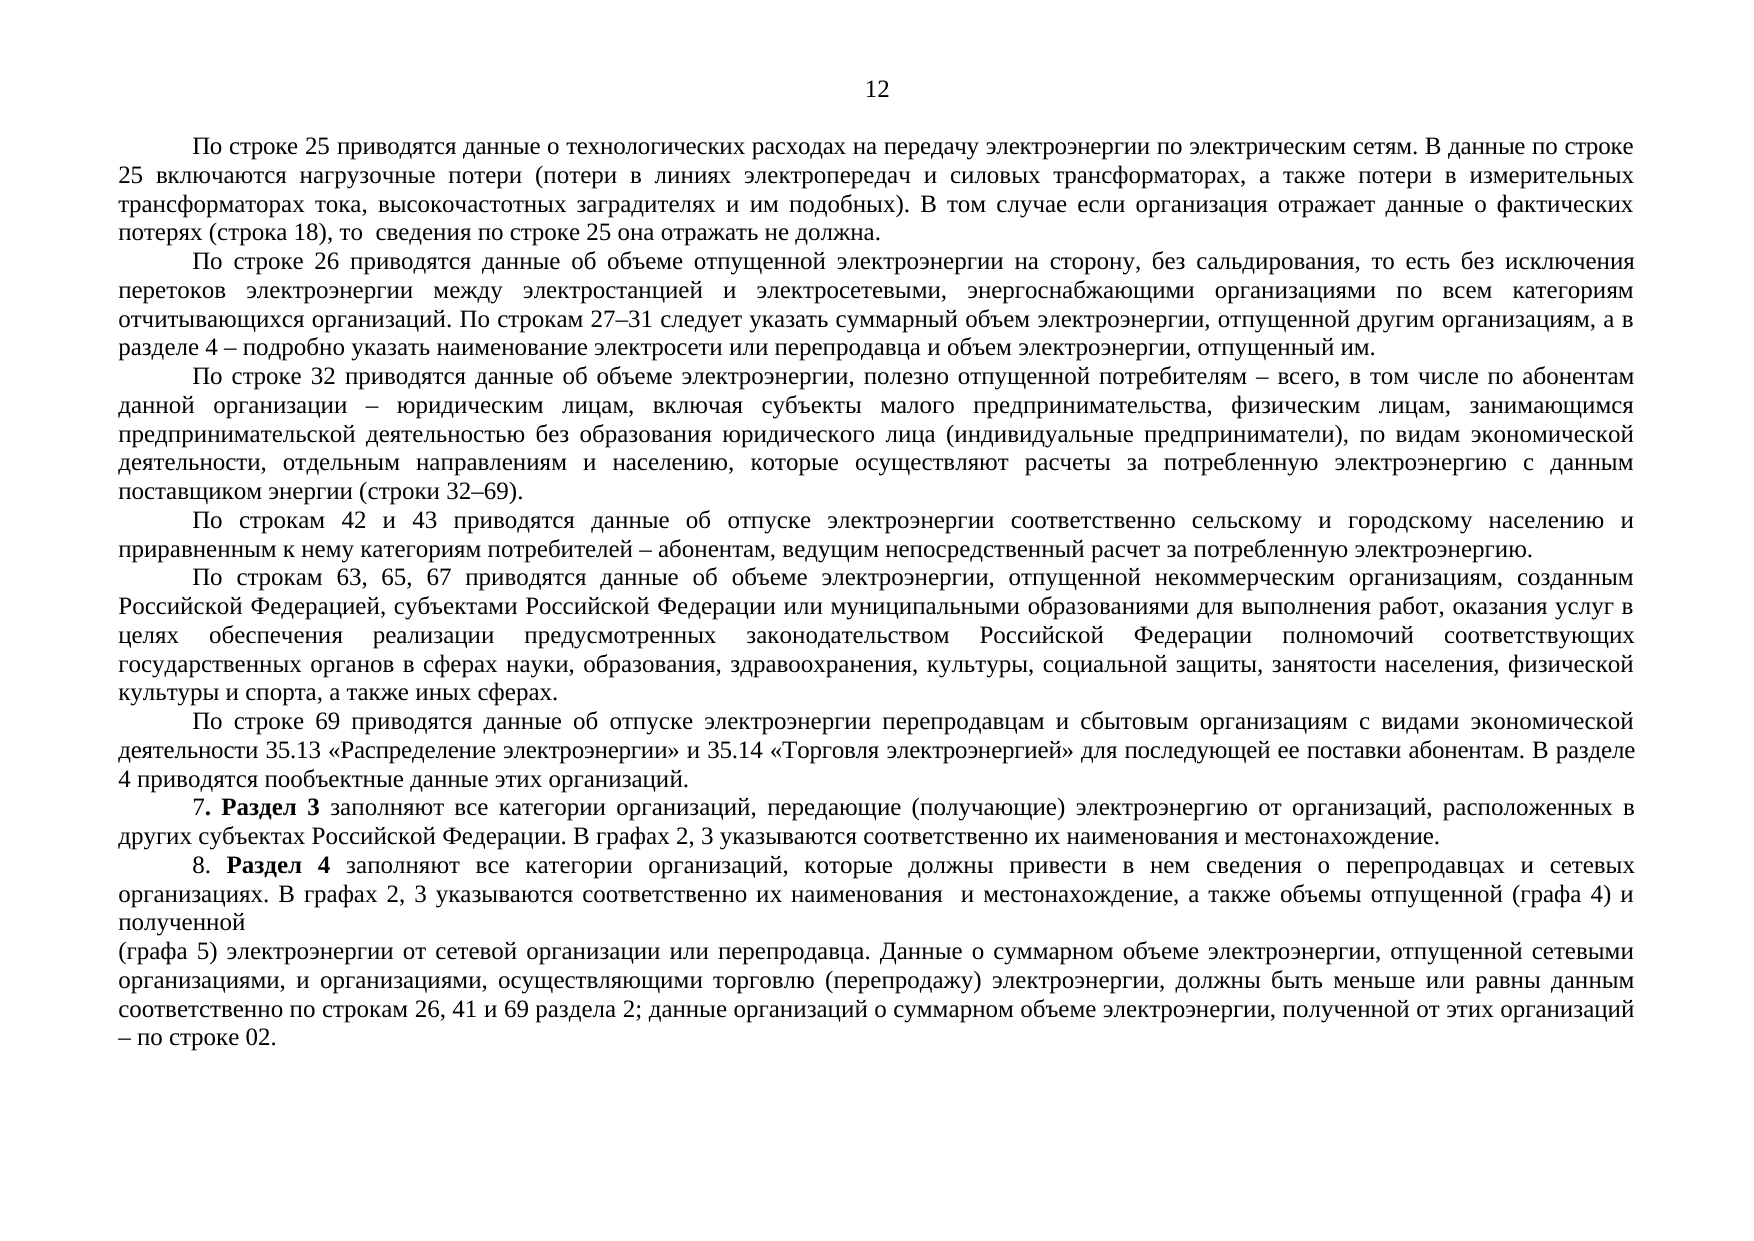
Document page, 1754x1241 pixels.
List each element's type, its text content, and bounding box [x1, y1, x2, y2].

text По строкам 63, 65, 67 приводятся данные об объеме электроэнергии, отпущенной некоммерческим организациям, созданным Российской Федерацией, субъектами Российской Федерации или муниципальными образованиями для выполнения работ, оказания услуг в целях обеспечения реализации предусмотренных законодательством Российской Федерации полномочий соответствующих государственных органов в сферах науки, образования, здравоохранения, культуры, социальной защиты, занятости населения, физической культуры и спорта, а также иных сферах. [118, 562, 1636, 706]
text По строке 25 приводятся данные о технологических расходах на передачу электроэнергии по электрическим сетям. В данные по строке 25 включаются нагрузочные потери (потери в линиях электропередач и силовых трансформаторах, а также потери в измерительных трансформаторах тока, высокочастотных заградителях и им подобных). В том случае если организация отражает данные о фактических потерях (строка 18), то сведения по строке 25 она отражать не должна. [118, 131, 1636, 246]
text По строкам 42 и 43 приводятся данные об отпуске электроэнергии соответственно сельскому и городскому населению и приравненным к нему категориям потребителей – абонентам, ведущим непосредственный расчет за потребленную электроэнергию. [118, 505, 1636, 562]
text По строке 32 приводятся данные об объеме электроэнергии, полезно отпущенной потребителям – всего, в том числе по абонентам данной организации – юридическим лицам, включая субъекты малого предпринимательства, физическим лицам, занимающимся предпринимательской деятельностью без образования юридического лица (индивидуальные предприниматели), по видам экономической деятельности, отдельным направлениям и населению, которые осуществляют расчеты за потребленную электроэнергию с данным поставщиком энергии (строки 32–69). [118, 361, 1636, 505]
text 8. Раздел 4 заполняют все категории организаций, которые должны привести в нем сведения о перепродавцах и сетевых организациях. В графах 2, 3 указываются соответственно их наименования и местонахождение, а также объемы отпущенной (графа 4) и полученной (графа 5) электроэнергии от сетевой организации или перепродавца. Данные о суммарном объеме электроэнергии, отпущенной сетевыми организациями, и организациями, осуществляющими торговлю (перепродажу) электроэнергии, должны быть меньше или равны данным соответственно по строкам 26, 41 и 69 раздела 2; данные организаций о суммарном объеме электроэнергии, полученной от этих организаций – по строке 02. [118, 850, 1636, 1051]
text 7. Раздел 3 заполняют все категории организаций, передающие (получающие) электроэнергию от организаций, расположенных в других субъектах Российской Федерации. В графах 2, 3 указываются соответственно их наименования и местонахождение. [118, 792, 1636, 850]
text По строке 26 приводятся данные об объеме отпущенной электроэнергии на сторону, без сальдирования, то есть без исключения перетоков электроэнергии между электростанцией и электросетевыми, энергоснабжающими организациями по всем категориям отчитывающихся организаций. По строкам 27–31 следует указать суммарный объем электроэнергии, отпущенной другим организациям, а в разделе 4 – подробно указать наименование электросети или перепродавца и объем электроэнергии, отпущенный им. [118, 246, 1636, 361]
text По строке 69 приводятся данные об отпуске электроэнергии перепродавцам и сбытовым организациям с видами экономической деятельности 35.13 «Распределение электроэнергии» и 35.14 «Торговля электроэнергией» для последующей ее поставки абонентам. В разделе 4 приводятся пообъектные данные этих организаций. [118, 706, 1636, 792]
